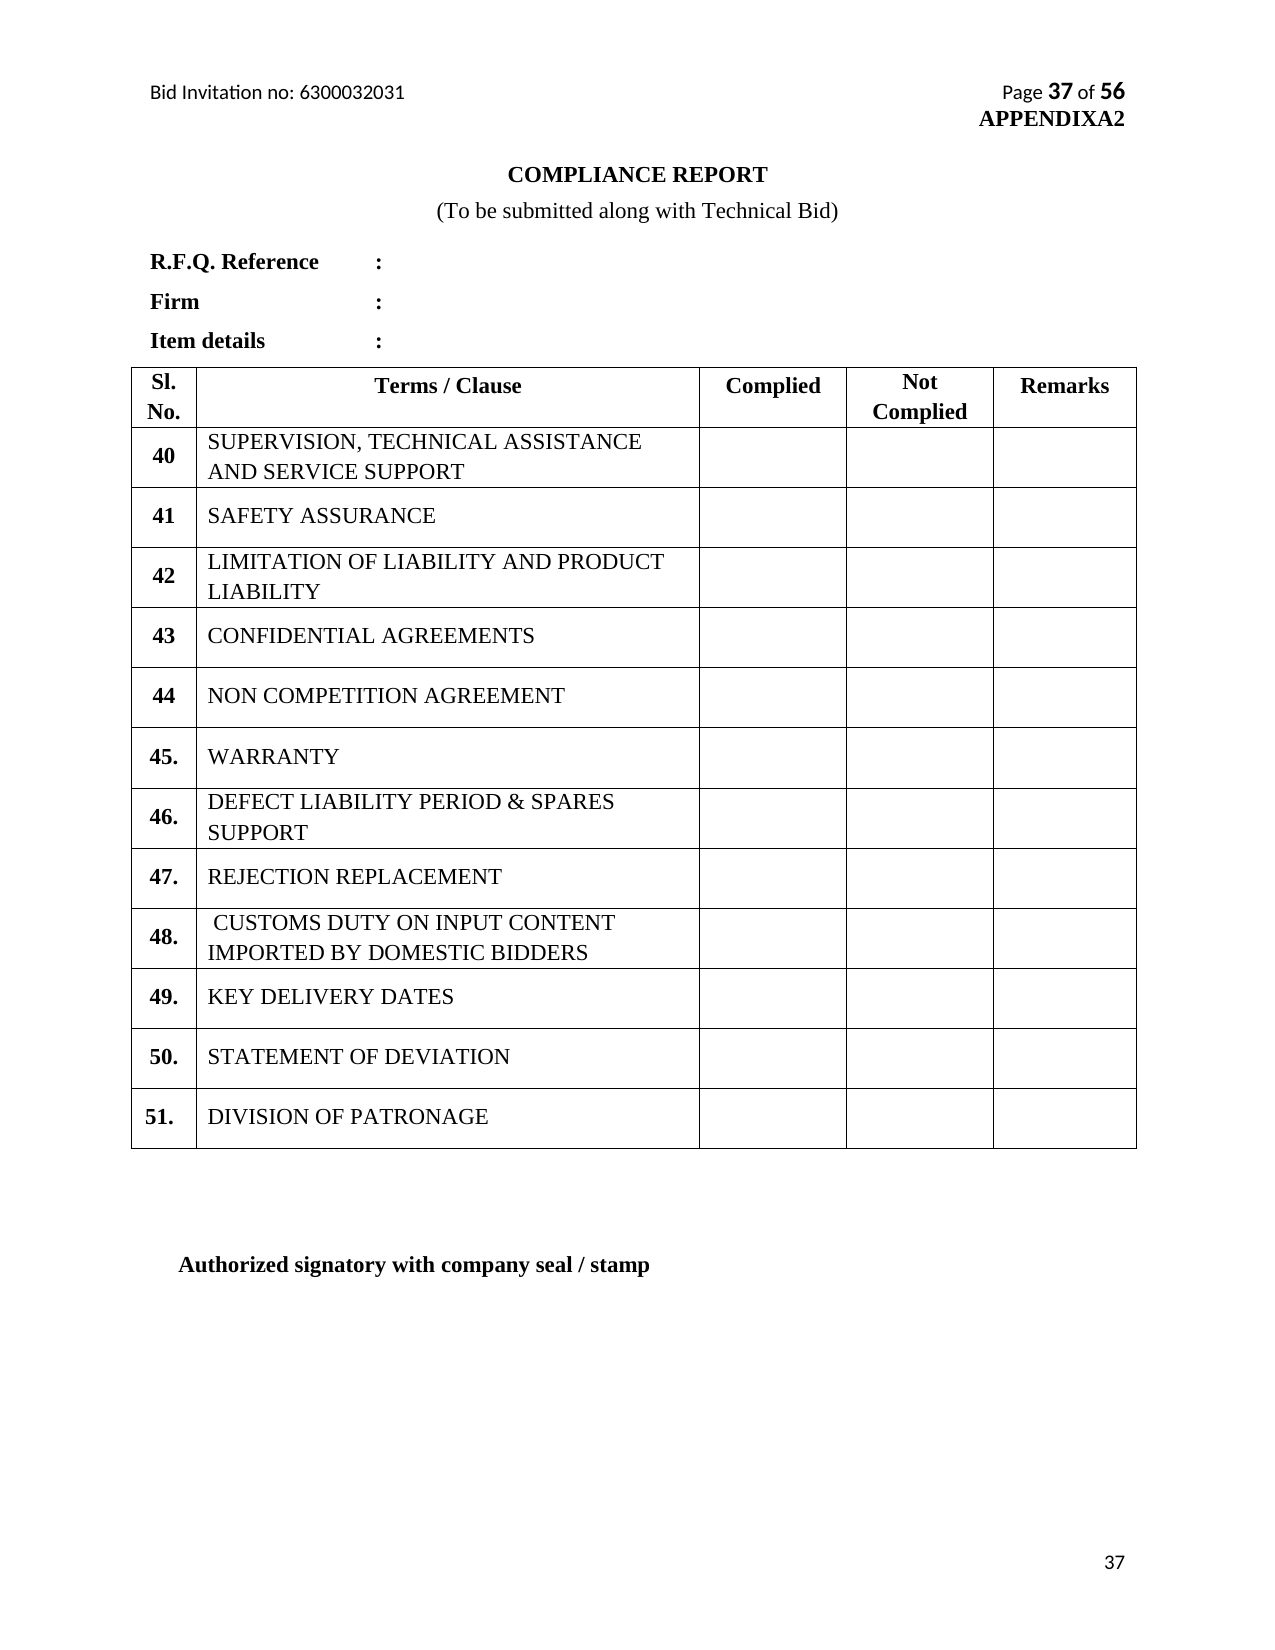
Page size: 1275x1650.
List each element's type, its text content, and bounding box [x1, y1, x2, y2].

table_cell SAFETY ASSURANCE [197, 488, 699, 547]
table_cell [994, 728, 1136, 787]
table_cell STATEMENT OF DEVIATION [197, 1029, 699, 1088]
table_cell [994, 1089, 1136, 1148]
table_cell [700, 728, 846, 787]
table_cell [847, 1089, 993, 1148]
table_header Sl. No. [132, 368, 196, 427]
table_cell [847, 668, 993, 727]
table_cell [994, 909, 1136, 968]
table_cell [700, 488, 846, 547]
table_cell [847, 488, 993, 547]
table_cell 50. [132, 1029, 196, 1088]
table_cell [994, 789, 1136, 847]
text Item details : [150, 327, 1125, 353]
table_cell [700, 668, 846, 727]
text (To be submitted along with Technical Bid) [150, 197, 1125, 223]
table_cell [994, 969, 1136, 1028]
table_cell LIMITATION OF LIABILITY AND PRODUCT LIABILITY [197, 548, 699, 607]
table_header Complied [700, 368, 846, 427]
table_cell [700, 849, 846, 908]
text Firm : [150, 288, 1125, 314]
text R.F.Q. Reference : [150, 248, 1125, 274]
table_cell [700, 608, 846, 667]
subtitle COMPLIANCE REPORT [150, 161, 1125, 187]
table_cell [847, 789, 993, 847]
table_cell DIVISION OF PATRONAGE [197, 1089, 699, 1148]
table_cell CONFIDENTIAL AGREEMENTS [197, 608, 699, 667]
table_cell 40 [132, 428, 196, 487]
table_cell REJECTION REPLACEMENT [197, 849, 699, 908]
table_cell 47. [132, 849, 196, 908]
table_cell [847, 728, 993, 787]
text APPENDIXA2 [150, 106, 1125, 132]
table_cell [994, 668, 1136, 727]
table_cell [700, 969, 846, 1028]
table_cell [847, 548, 993, 607]
table_cell 48. [132, 909, 196, 968]
table_cell [132, 1089, 196, 1148]
table_cell 41 [132, 488, 196, 547]
table_header Terms / Clause [197, 368, 699, 427]
table_cell KEY DELIVERY DATES [197, 969, 699, 1028]
table_cell [847, 608, 993, 667]
table_cell [847, 428, 993, 487]
table_cell [847, 1029, 993, 1088]
table_cell 42 [132, 548, 196, 607]
table_cell [994, 849, 1136, 908]
table_cell [847, 909, 993, 968]
table_cell NON COMPETITION AGREEMENT [197, 668, 699, 727]
table_cell [700, 1089, 846, 1148]
table_cell [700, 428, 846, 487]
table_cell [700, 1029, 846, 1088]
table_cell [994, 428, 1136, 487]
table_cell 43 [132, 608, 196, 667]
table_cell [994, 1029, 1136, 1088]
table_header Not Complied [847, 368, 993, 427]
table_cell [700, 548, 846, 607]
table_cell [994, 488, 1136, 547]
table_cell [700, 789, 846, 847]
table_cell WARRANTY [197, 728, 699, 787]
table_cell DEFECT LIABILITY PERIOD & SPARES SUPPORT [197, 789, 699, 847]
table_header Remarks [994, 368, 1136, 427]
table_cell [847, 969, 993, 1028]
table_cell 45. [132, 728, 196, 787]
table_cell CUSTOMS DUTY ON INPUT CONTENT IMPORTED BY DOMESTIC BIDDERS [197, 909, 699, 968]
table_cell 44 [132, 668, 196, 727]
table_cell 49. [132, 969, 196, 1028]
table_cell [700, 909, 846, 968]
table_cell 46. [132, 789, 196, 847]
table_cell [994, 548, 1136, 607]
table_cell [847, 849, 993, 908]
table_cell SUPERVISION, TECHNICAL ASSISTANCE AND SERVICE SUPPORT [197, 428, 699, 487]
text Authorized signatory with company seal / stamp [178, 1251, 1125, 1277]
table_cell [994, 608, 1136, 667]
